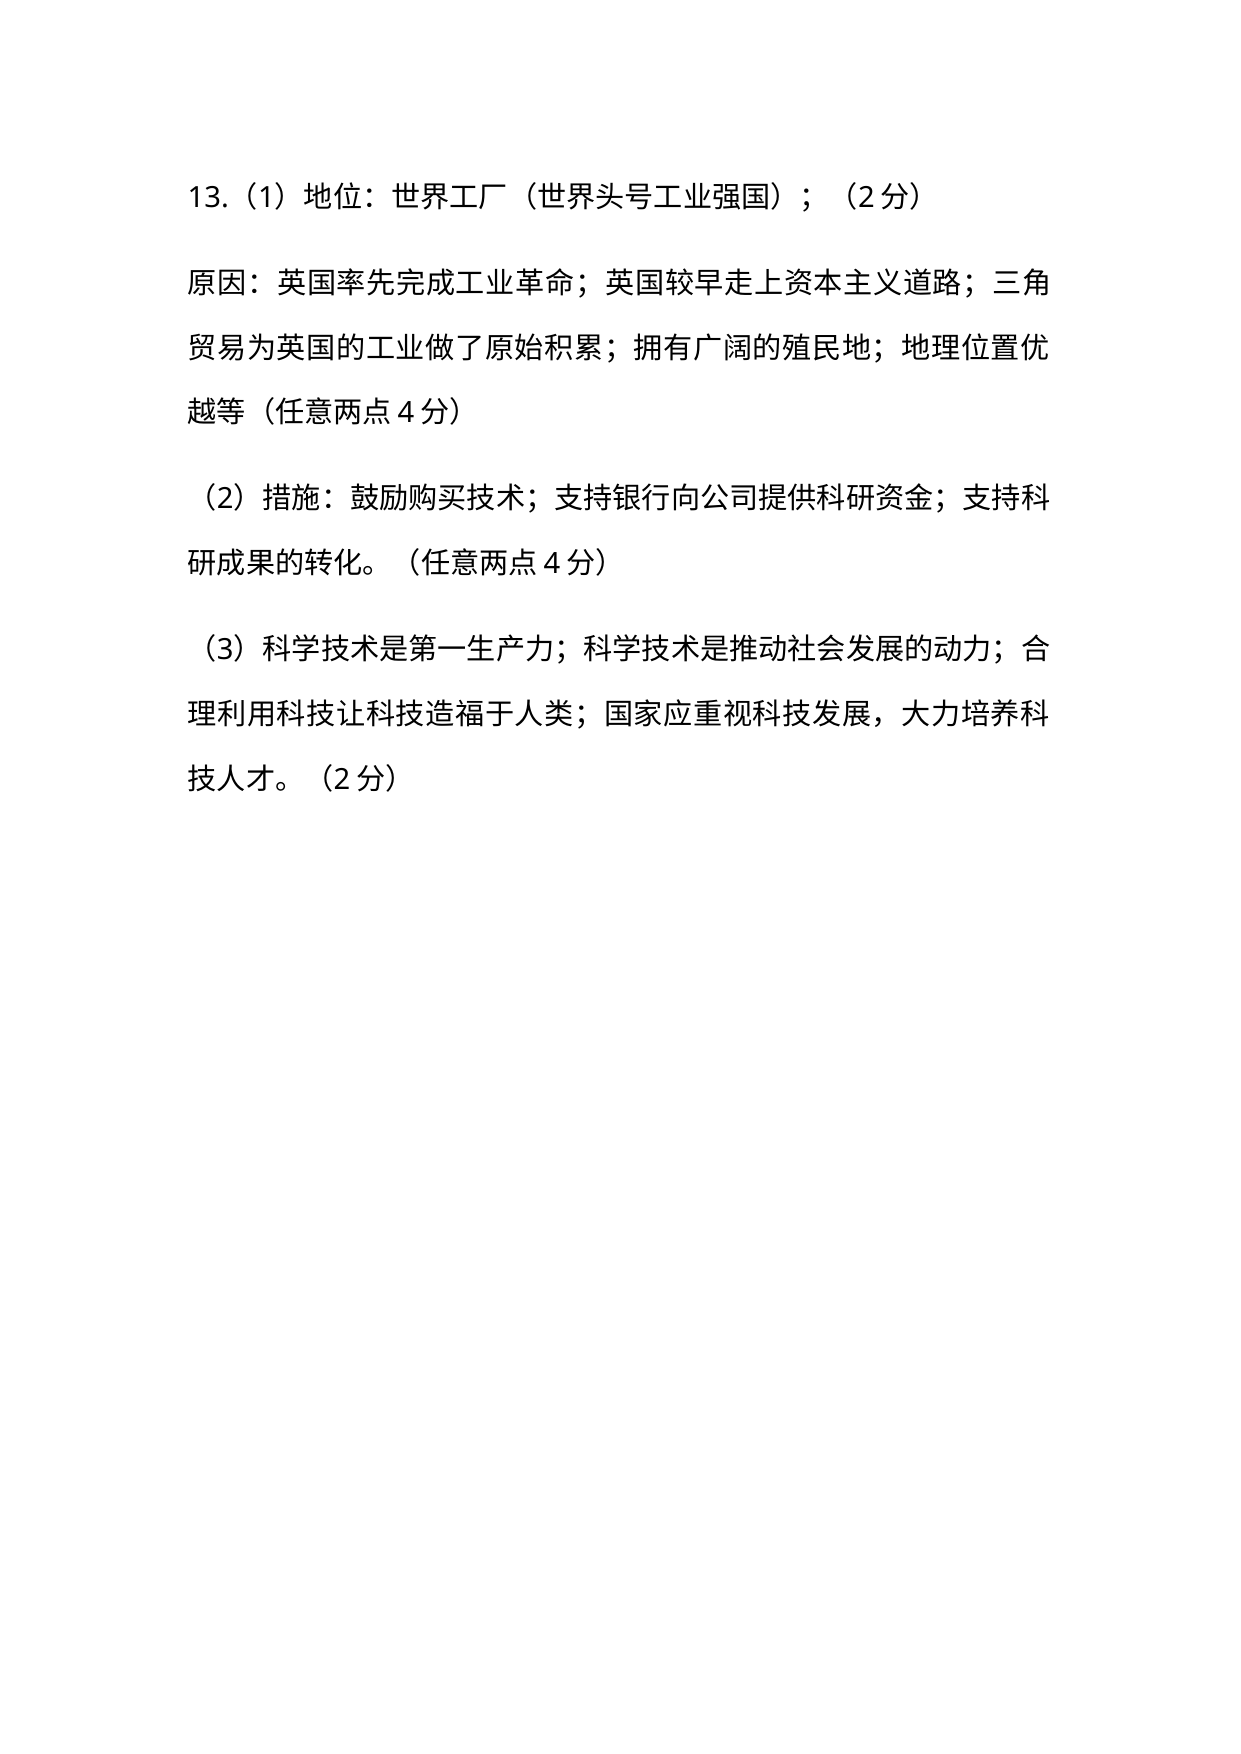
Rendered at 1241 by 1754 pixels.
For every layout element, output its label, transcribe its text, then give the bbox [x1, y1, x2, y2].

text （2）措施：鼓励购买技术；支持银行向公司提供科研资金；支持科研成果的转化。（任意两点4分） [187, 464, 1053, 594]
text 原因：英国率先完成工业革命；英国较早走上资本主义道路；三角贸易为英国的工业做了原始积累；拥有广阔的殖民地；地理位置优越等（任意两点4分） [187, 248, 1053, 443]
text （3）科学技术是第一生产力；科学技术是推动社会发展的动力；合理利用科技让科技造福于人类；国家应重视科技发展，大力培养科技人才。（2分） [187, 614, 1053, 809]
text 13.（1）地位：世界工厂（世界头号工业强国）；（2分） [187, 162, 1053, 227]
